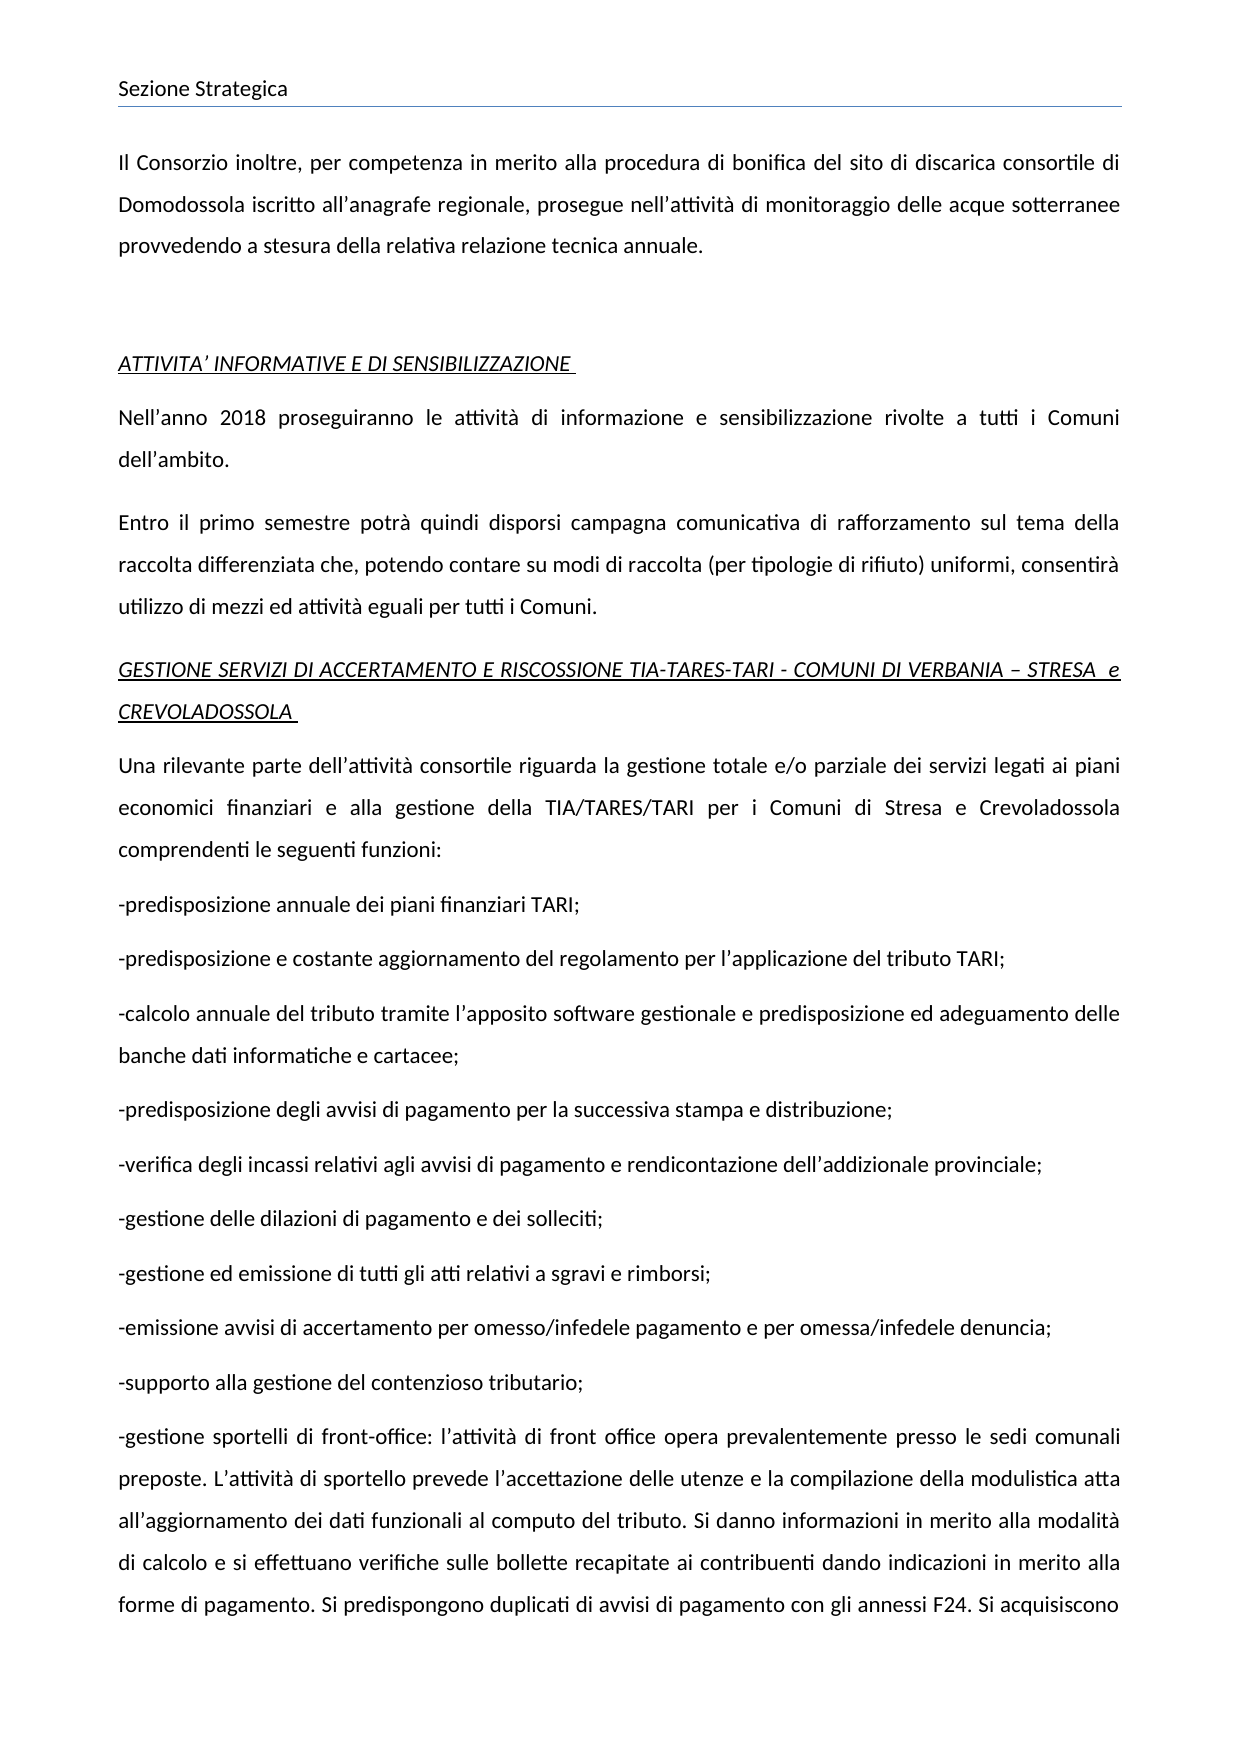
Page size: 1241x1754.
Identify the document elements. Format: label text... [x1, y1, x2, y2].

text -supporto alla gestione del contenzioso tributario; [118, 1368, 1122, 1396]
text -emissione avvisi di accertamento per omesso/infedele pagamento e per omessa/infedele denuncia; [118, 1313, 1122, 1341]
text -verifica degli incassi relativi agli avvisi di pagamento e rendicontazione dell’addizionale provinciale; [118, 1150, 1122, 1178]
text -predisposizione e costante aggiornamento del regolamento per l’applicazione del tributo TARI; [118, 944, 1122, 972]
text -predisposizione annuale dei piani finanziari TARI; [118, 890, 1122, 918]
text Una rilevante parte dell’attività consortile riguarda la gestione totale e/o parziale dei servizi legati ai piani economici finanziari e alla gestione della TIA/TARES/TARI per i Comuni di Stresa e Crevoladossola comprendenti le seguenti funzioni: [118, 751, 1122, 863]
text Entro il primo semestre potrà quindi disporsi campagna comunicativa di rafforzamento sul tema della raccolta differenziata che, potendo contare su modi di raccolta (per tipologie di rifiuto) uniformi, consentirà utilizzo di mezzi ed attività eguali per tutti i Comuni. [118, 508, 1122, 620]
text ATTIVITA’ INFORMATIVE E DI SENSIBILIZZAZIONE [118, 349, 1122, 377]
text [118, 1422, 1122, 1618]
text -gestione delle dilazioni di pagamento e dei solleciti; [118, 1204, 1122, 1232]
text -calcolo annuale del tributo tramite l’apposito software gestionale e predisposizione ed adeguamento delle banche dati informatiche e cartacee; [118, 999, 1122, 1069]
text -predisposizione degli avvisi di pagamento per la successiva stampa e distribuzione; [118, 1095, 1122, 1123]
text Il Consorzio inoltre, per competenza in merito alla procedura di bonifica del sito di discarica consortile di Domodossola iscritto all’anagrafe regionale, prosegue nell’attività di monitoraggio delle acque sotterranee provvedendo a stesura della relativa relazione tecnica annuale. [118, 148, 1122, 260]
text GESTIONE SERVIZI DI ACCERTAMENTO E RISCOSSIONE TIA-TARES-TARI - COMUNI DI VERBANIA – STRESA e CREVOLADOSSOLA [118, 655, 1122, 725]
text Nell’anno 2018 proseguiranno le attività di informazione e sensibilizzazione rivolte a tutti i Comuni dell’ambito. [118, 403, 1122, 473]
text -gestione ed emissione di tutti gli atti relativi a sgravi e rimborsi; [118, 1259, 1122, 1287]
